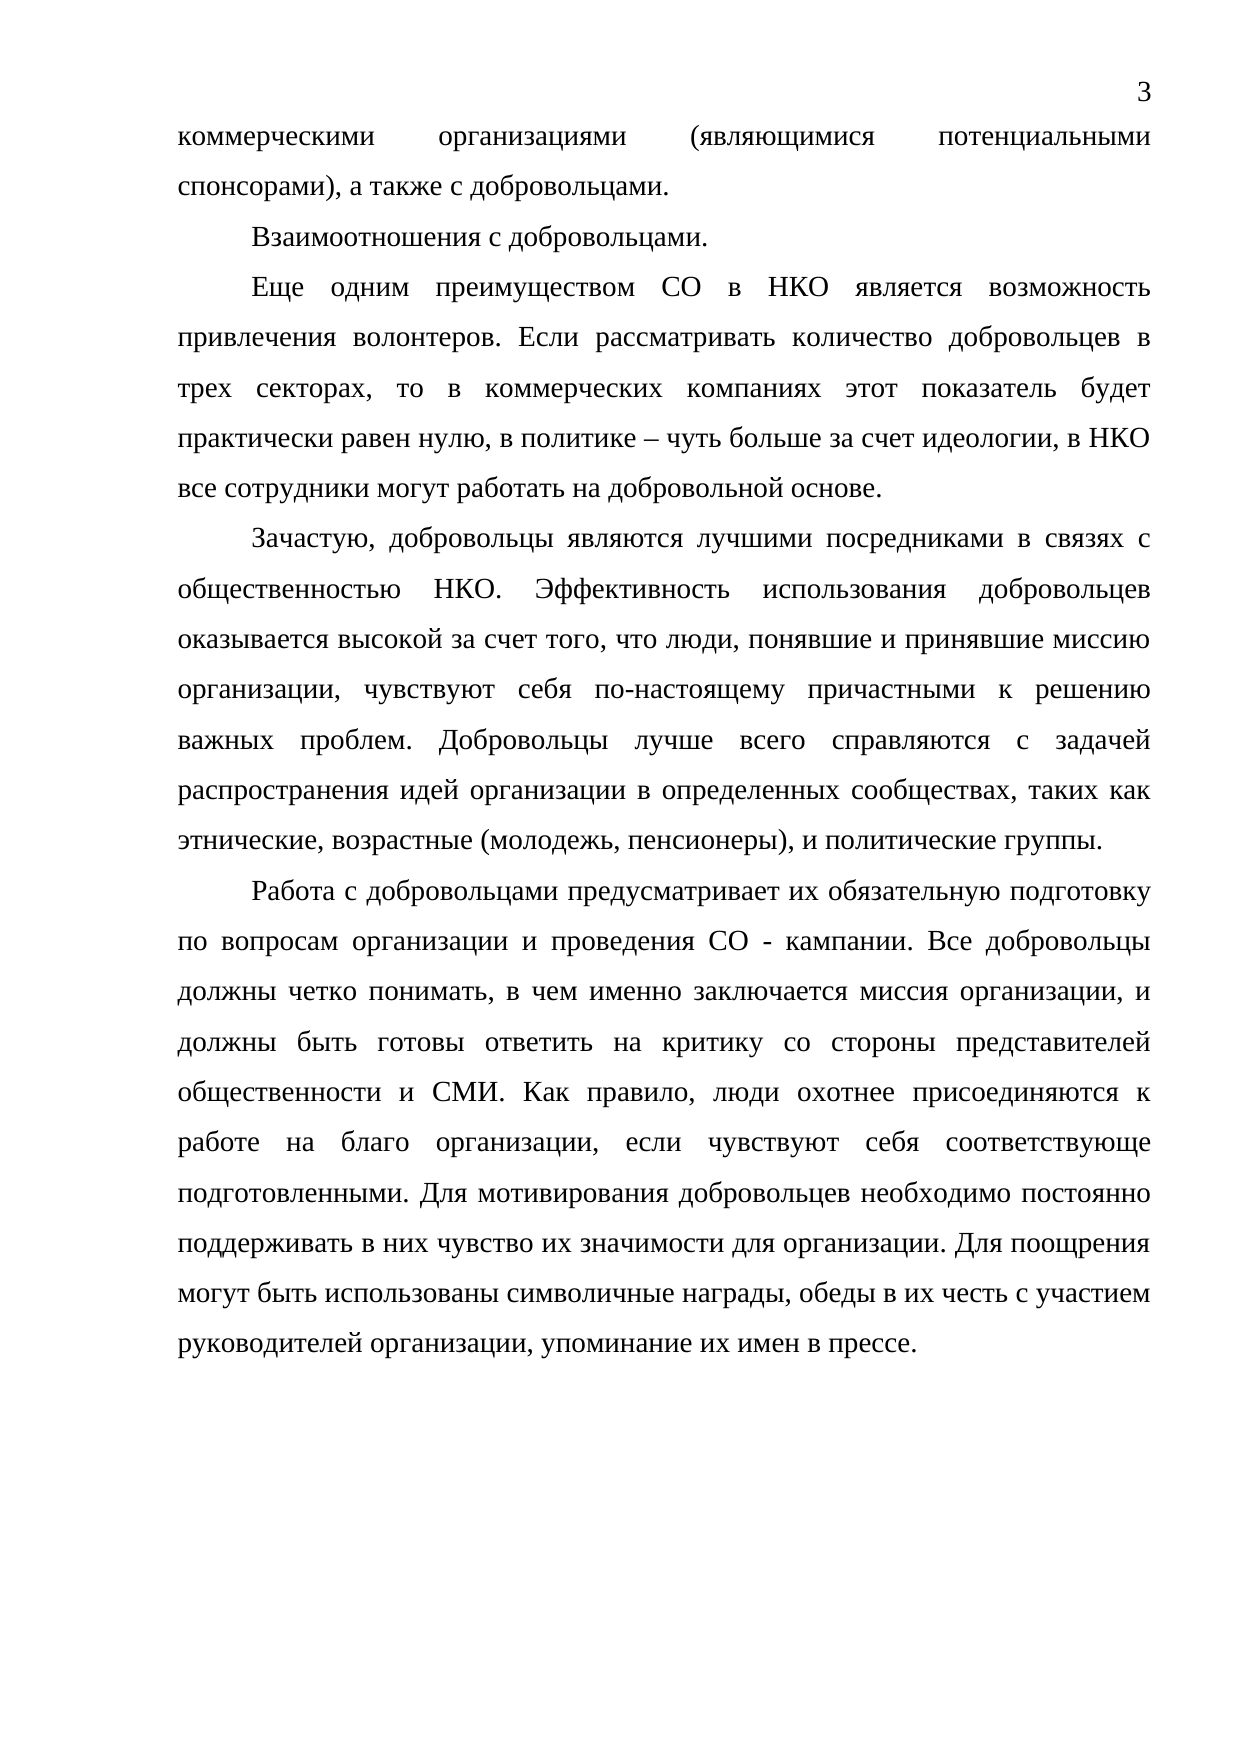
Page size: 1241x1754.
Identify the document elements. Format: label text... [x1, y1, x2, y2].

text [177, 118, 1152, 202]
text Работа с добровольцами предусматривает их обязательную подготовку по вопросам организации и проведения СО - кампании. Все добровольцы должны четко понимать, в чем именно заключается миссия организации, и должны быть готовы ответить на критику со стороны представителей общественности и СМИ. Как правило, люди охотнее присоединяются к работе на благо организации, если чувствуют себя соответствующе подготовленными. Для мотивирования добровольцев необходимо постоянно поддерживать в них чувство их значимости для организации. Для поощрения могут быть использованы символичные награды, обеды в их честь с участием руководителей организации, упоминание их имен в прессе. [177, 873, 1152, 1359]
text Зачастую, добровольцы являются лучшими посредниками в связях с общественностью НКО. Эффективность использования добровольцев оказывается высокой за счет того, что люди, понявшие и принявшие миссию организации, чувствуют себя по-настоящему причастными к решению важных проблем. Добровольцы лучше всего справляются с задачей распространения идей организации в определенных сообществах, таких как этнические, возрастные (молодежь, пенсионеры), и политические группы. [177, 521, 1152, 856]
text Еще одним преимуществом СО в НКО является возможность привлечения волонтеров. Если рассматривать количество добровольцев в трех секторах, то в коммерческих компаниях этот показатель будет практически равен нулю, в политике – чуть больше за счет идеологии, в НКО все сотрудники могут работать на добровольной основе. [177, 269, 1152, 504]
text Взаимоотношения с добровольцами. [177, 219, 1152, 252]
